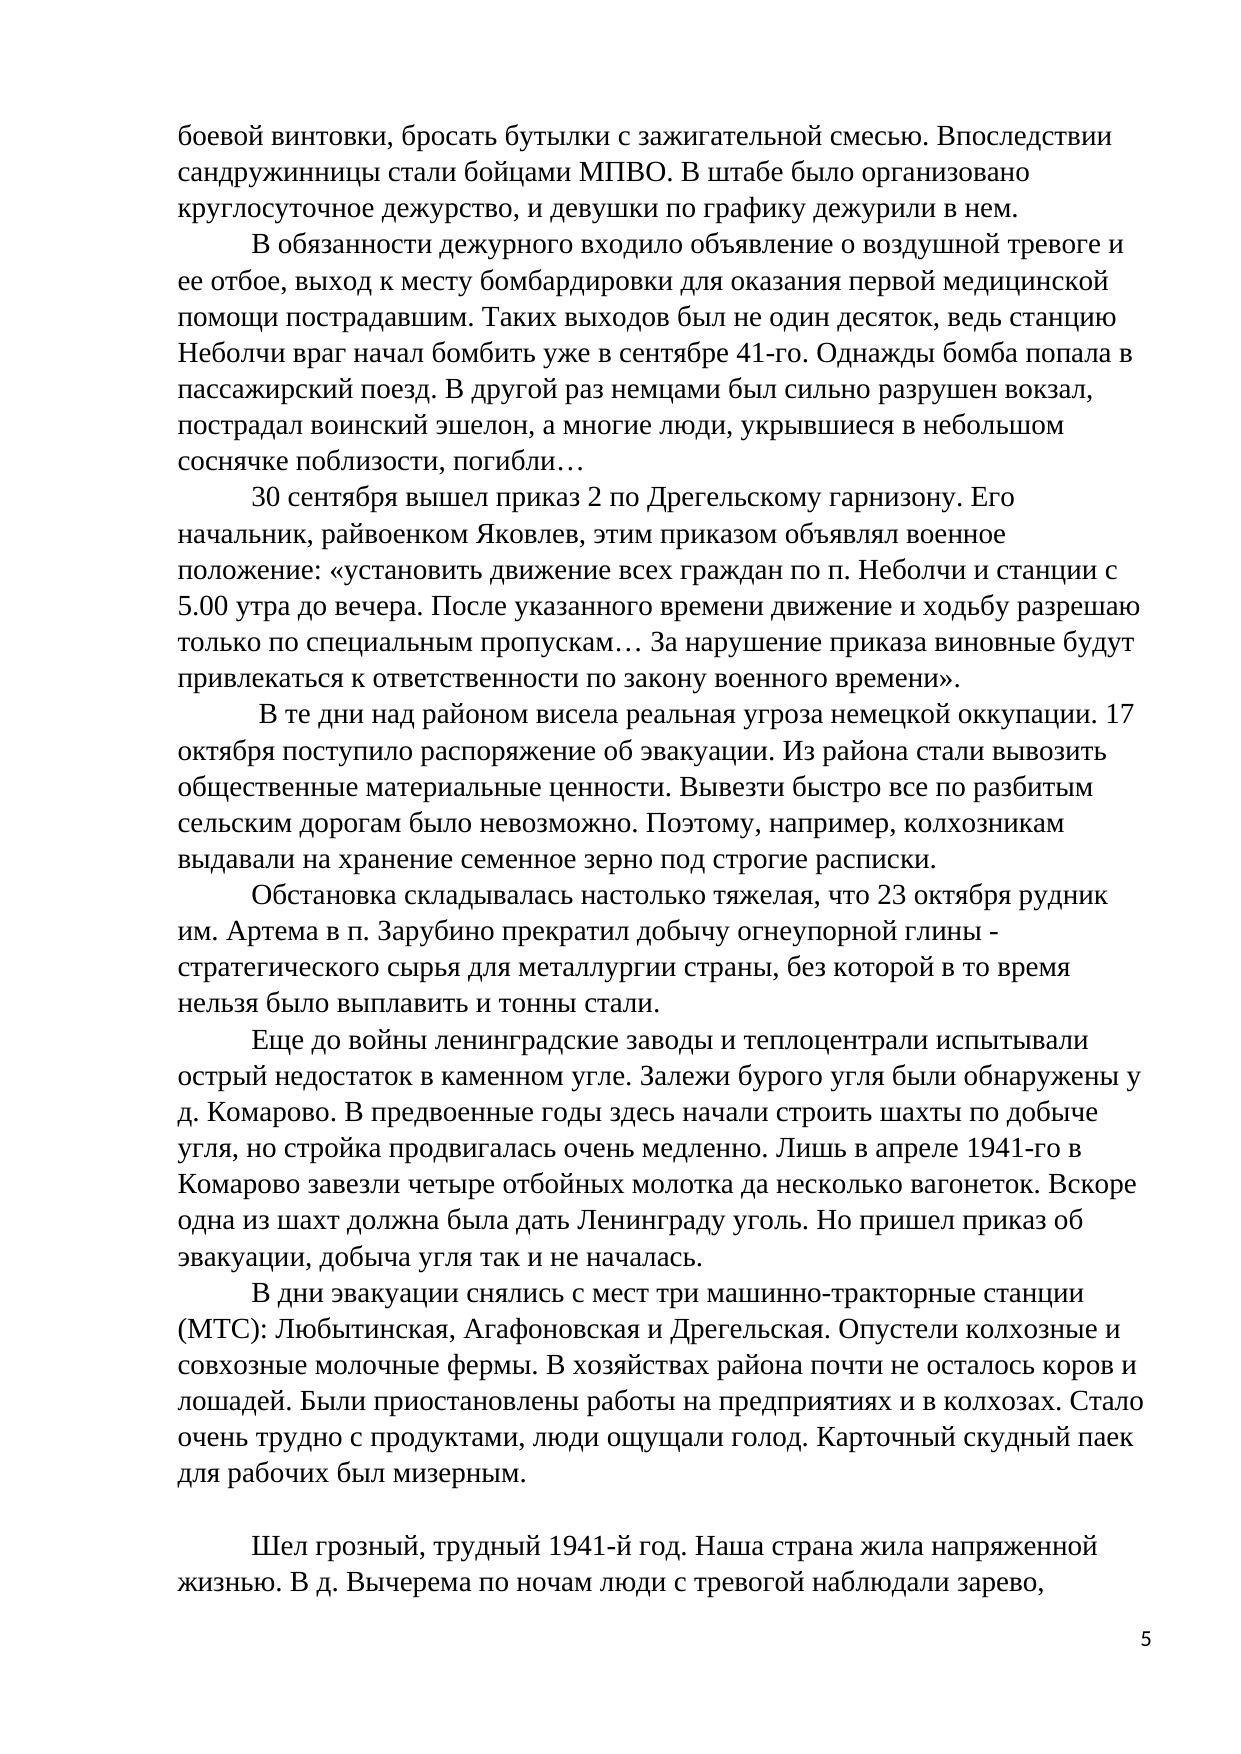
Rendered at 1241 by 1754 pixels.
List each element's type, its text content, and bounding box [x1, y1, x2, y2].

text В дни эвакуации снялись с мест три машинно-тракторные станции (МТС): Любытинская, Агафоновская и Дрегельская. Опустели колхозные и совхозные молочные фермы. В хозяйствах района почти не осталось коров и лошадей. Были приостановлены работы на предприятиях и в колхозах. Стало очень трудно с продуктами, люди ощущали голод. Карточный скудный паек для рабочих был мизерным. [177, 1275, 1152, 1489]
text В обязанности дежурного входило объявление о воздушной тревоге и ее отбое, выход к месту бомбардировки для оказания первой медицинской помощи пострадавшим. Таких выходов был не один десяток, ведь станцию Неболчи враг начал бомбить уже в сентябре 41-го. Однажды бомба попала в пассажирский поезд. В другой раз немцами был сильно разрушен вокзал, пострадал воинский эшелон, а многие люди, укрывшиеся в небольшом соснячке поблизости, погибли… [177, 227, 1152, 477]
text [177, 118, 1152, 224]
text Обстановка складывалась настолько тяжелая, что 23 октября рудник им. Артема в п. Зарубино прекратил добычу огнеупорной глины - стратегического сырья для металлургии страны, без которой в то время нельзя было выплавить и тонны стали. [177, 877, 1152, 1019]
text В те дни над районом висела реальная угроза немецкой оккупации. 17 октября поступило распоряжение об эвакуации. Из района стали вывозить общественные материальные ценности. Вывезти быстро все по разбитым сельским дорогам было невозможно. Поэтому, например, колхозникам выдавали на хранение семенное зерно под строгие расписки. [177, 696, 1152, 874]
text Еще до войны ленинградские заводы и теплоцентрали испытывали острый недостаток в каменном угле. Залежи бурого угля были обнаружены у д. Комарово. В предвоенные годы здесь начали строить шахты по добыче угля, но стройка продвигалась очень медленно. Лишь в апреле 1941-го в Комарово завезли четыре отбойных молотка да несколько вагонеток. Вскоре одна из шахт должна была дать Ленинграду уголь. Но пришел приказ об эвакуации, добыча угля так и не началась. [177, 1022, 1152, 1272]
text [177, 1528, 1152, 1597]
text 30 сентября вышел приказ 2 по Дрегельскому гарнизону. Его начальник, райвоенком Яковлев, этим приказом объявлял военное положение: «установить движение всех граждан по п. Неболчи и станции с 5.00 утра до вечера. После указанного времени движение и ходьбу разрешаю только по специальным пропускам… За нарушение приказа виновные будут привлекаться к ответственности по закону военного времени». [177, 479, 1152, 694]
